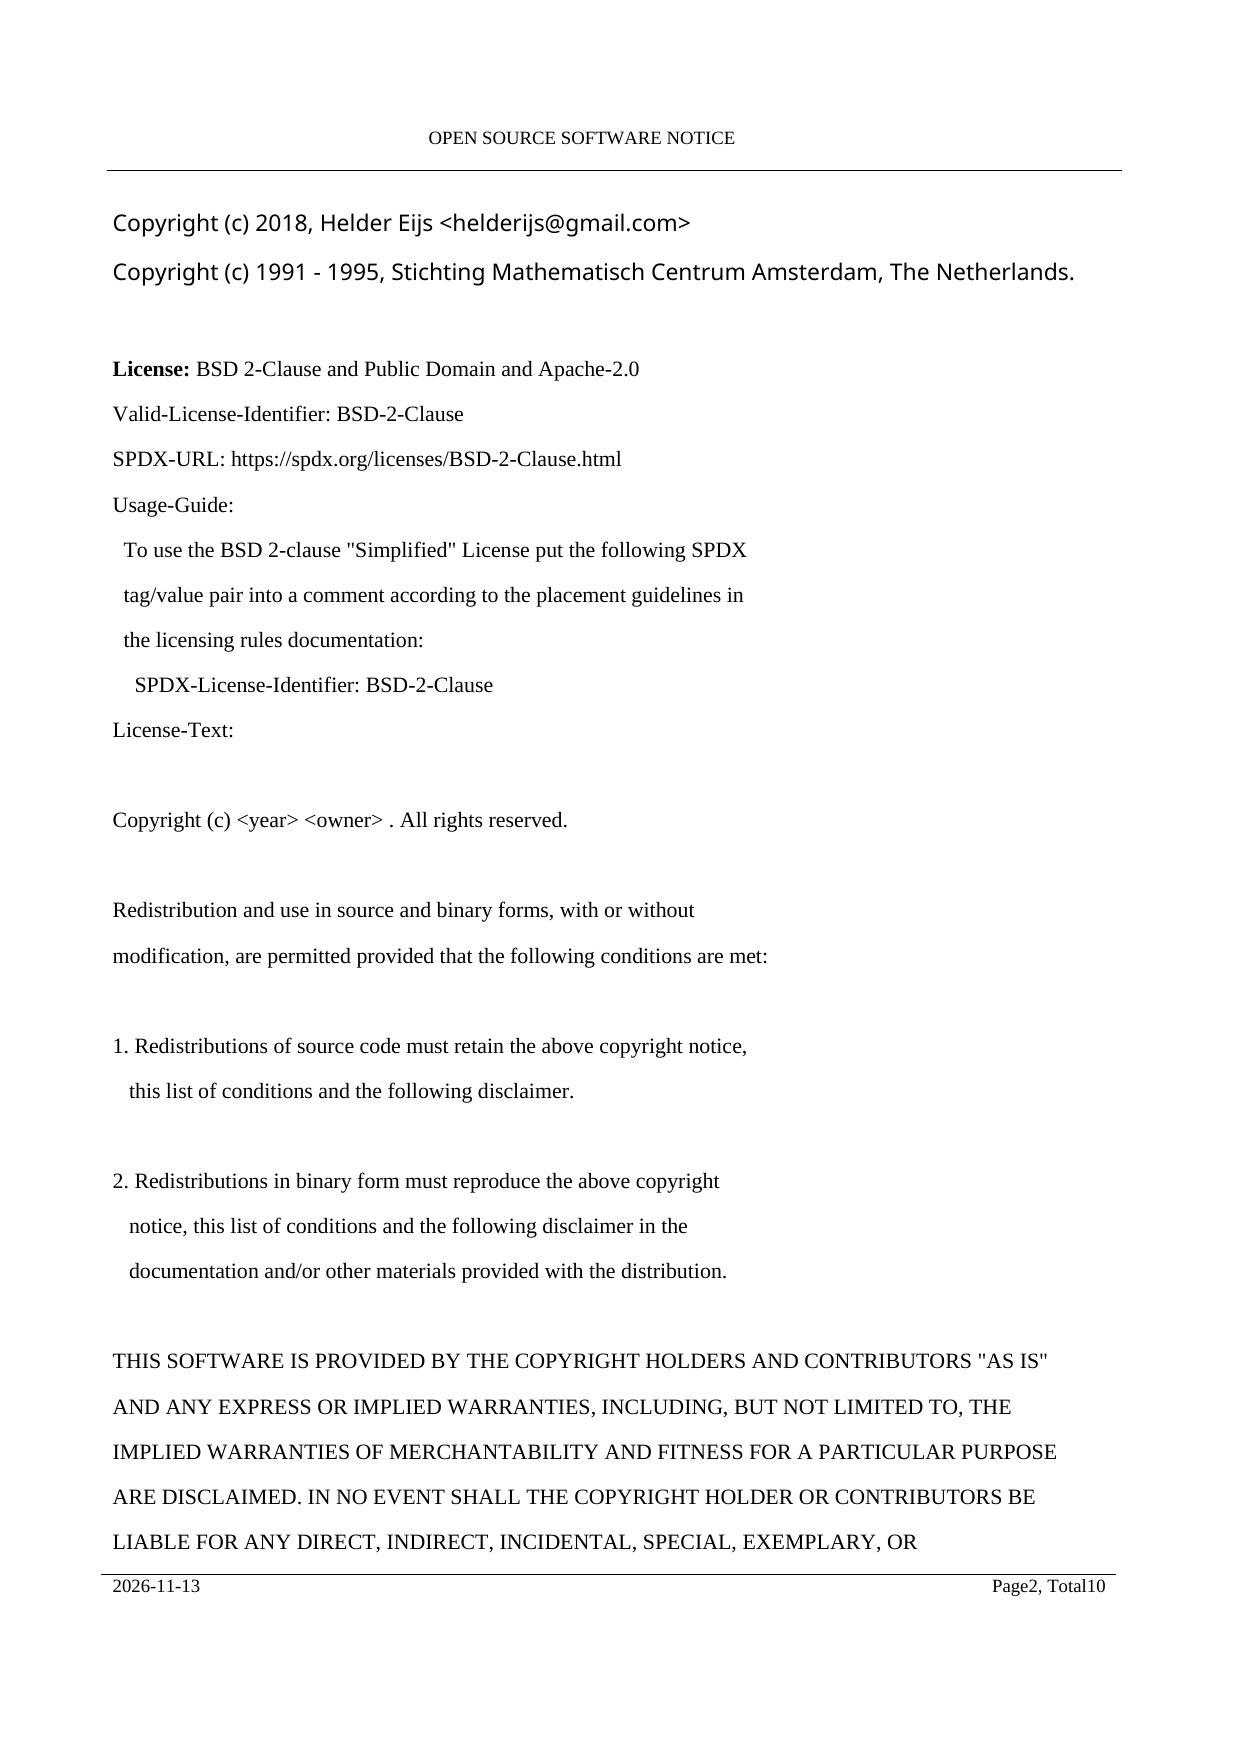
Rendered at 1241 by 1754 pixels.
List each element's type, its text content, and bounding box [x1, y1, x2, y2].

text To use the BSD 2-clause "Simplified" License put the following SPDX [112, 533, 1128, 566]
text modification, are permitted provided that the following conditions are met: [112, 939, 1128, 971]
text Usage-Guide: [112, 488, 1128, 520]
text SPDX-License-Identifier: BSD-2-Clause [112, 668, 1128, 701]
text notice, this list of conditions and the following disclaimer in the [112, 1209, 1128, 1242]
text 2. Redistributions in binary form must reproduce the above copyright [112, 1164, 1128, 1197]
text ARE DISCLAIMED. IN NO EVENT SHALL THE COPYRIGHT HOLDER OR CONTRIBUTORS BE [112, 1480, 1128, 1513]
text Redistribution and use in source and binary forms, with or without [112, 894, 1128, 926]
text IMPLIED WARRANTIES OF MERCHANTABILITY AND FITNESS FOR A PARTICULAR PURPOSE [112, 1435, 1128, 1468]
text LIABLE FOR ANY DIRECT, INDIRECT, INCIDENTAL, SPECIAL, EXEMPLARY, OR [112, 1525, 1128, 1558]
text THIS SOFTWARE IS PROVIDED BY THE COPYRIGHT HOLDERS AND CONTRIBUTORS "AS IS" [112, 1345, 1128, 1377]
text Copyright (c) <year> <owner> . All rights reserved. [112, 804, 1128, 836]
text License: BSD 2-Clause and Public Domain and Apache-2.0 [112, 353, 1128, 385]
text 1. Redistributions of source code must retain the above copyright notice, [112, 1029, 1128, 1062]
text License-Text: [112, 713, 1128, 746]
text the licensing rules documentation: [112, 623, 1128, 656]
text documentation and/or other materials provided with the distribution. [112, 1255, 1128, 1287]
text SPDX-URL: https://spdx.org/licenses/BSD-2-Clause.html [112, 443, 1128, 475]
text tag/value pair into a comment according to the placement guidelines in [112, 578, 1128, 611]
text Valid-License-Identifier: BSD-2-Clause [112, 398, 1128, 430]
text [112, 206, 1128, 336]
text AND ANY EXPRESS OR IMPLIED WARRANTIES, INCLUDING, BUT NOT LIMITED TO, THE [112, 1390, 1128, 1422]
text this list of conditions and the following disclaimer. [112, 1074, 1128, 1107]
